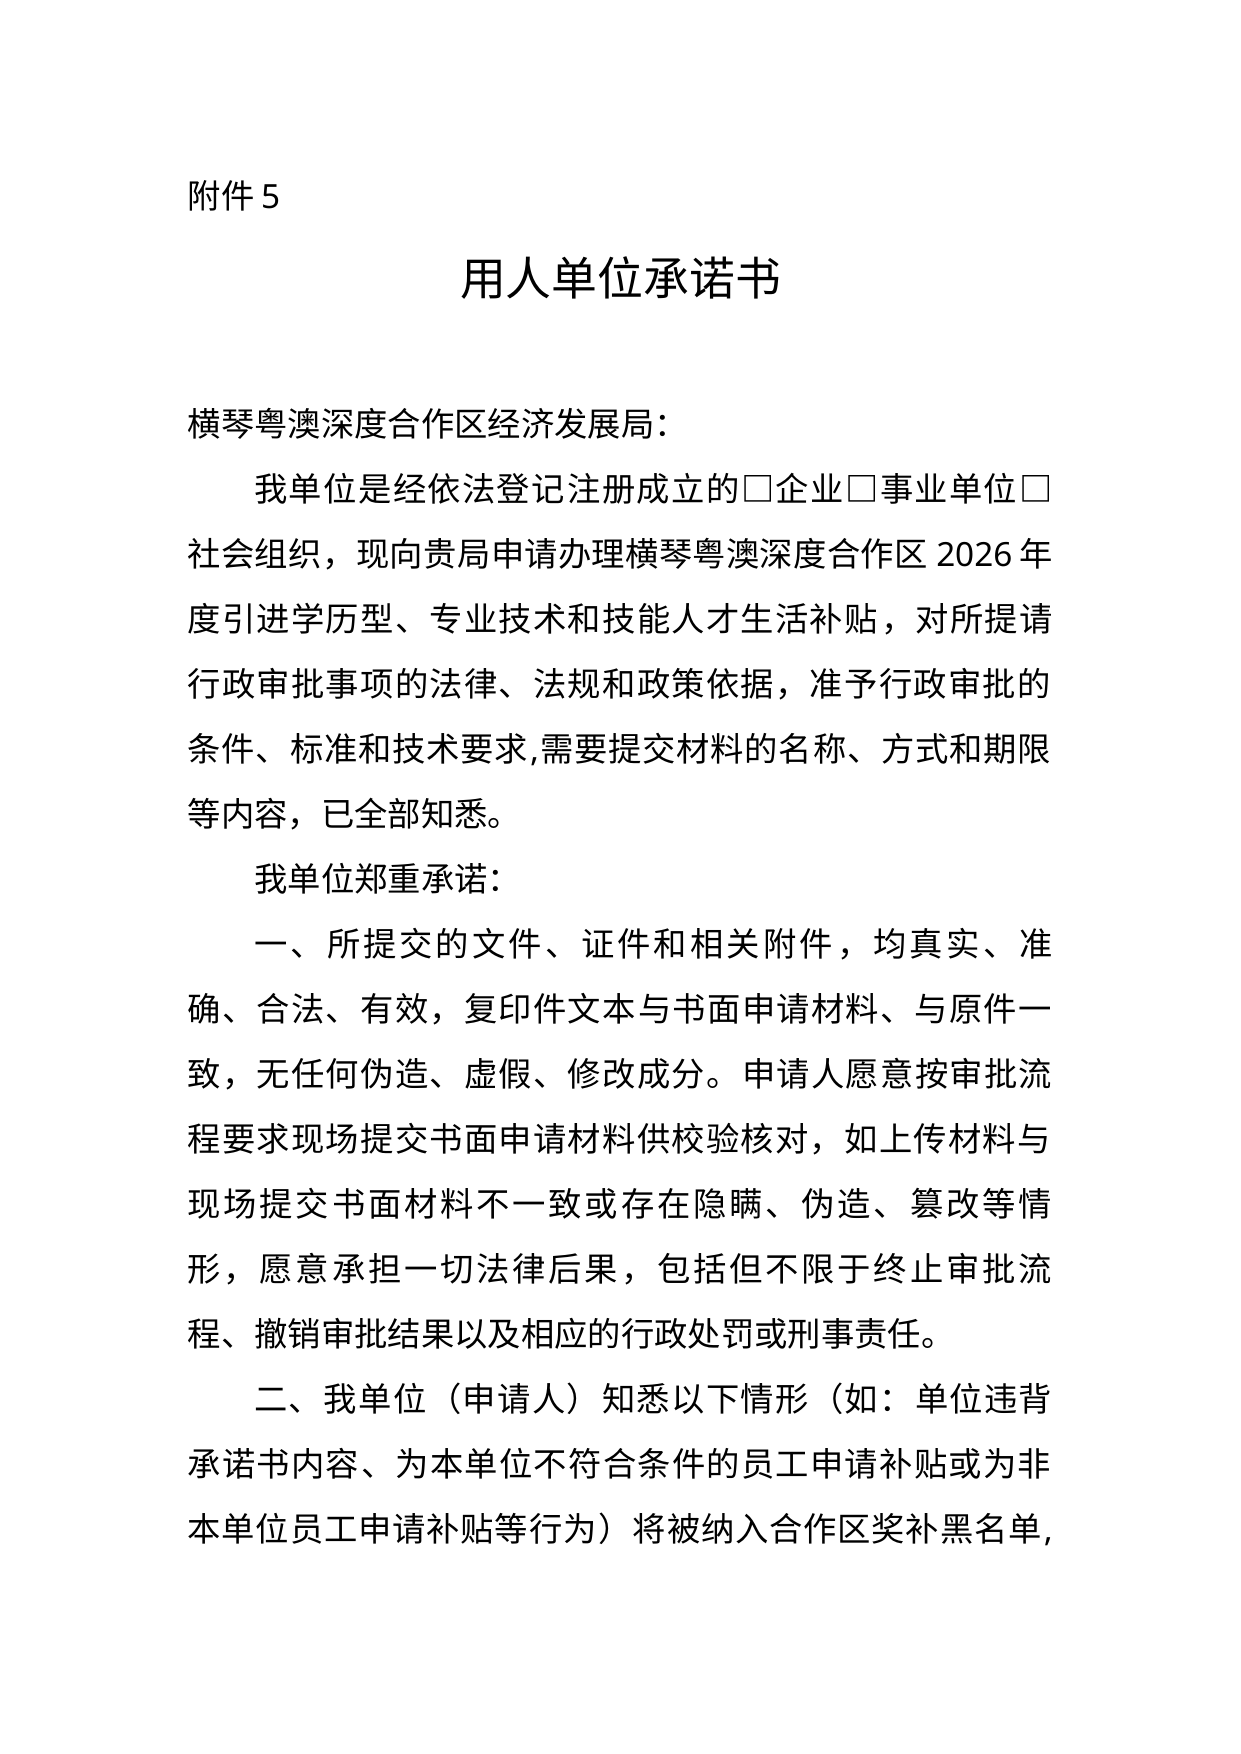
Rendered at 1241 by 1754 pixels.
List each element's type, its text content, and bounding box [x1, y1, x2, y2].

list 我单位郑重承诺： [187, 844, 1053, 909]
text 横琴粤澳深度合作区经济发展局： [187, 389, 1053, 454]
list 一、所提交的文件、证件和相关附件，均真实、准确、合法、有效，复印件文本与书面申请材料、与原件一致，无任何伪造、虚假、修改成分。申请人愿意按审批流程要求现场提交书面申请材料供校验核对，如上传材料与现场提交书面材料不一致或存在隐瞒、伪造、篡改等情形，愿意承担一切法律后果，包括但不限于终止审批流程、撤销审批结果以及相应的行政处罚或刑事责任。 [187, 909, 1053, 1364]
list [187, 1364, 1053, 1559]
text 用人单位承诺书 [187, 227, 1053, 324]
list 我单位是经依法登记注册成立的□企业□事业单位□社会组织，现向贵局申请办理横琴粤澳深度合作区2026年度引进学历型、专业技术和技能人才生活补贴，对所提请行政审批事项的法律、法规和政策依据，准予行政审批的条件、标准和技术要求,需要提交材料的名称、方式和期限等内容，已全部知悉。 [187, 454, 1053, 844]
text 附件5 [187, 162, 1053, 227]
